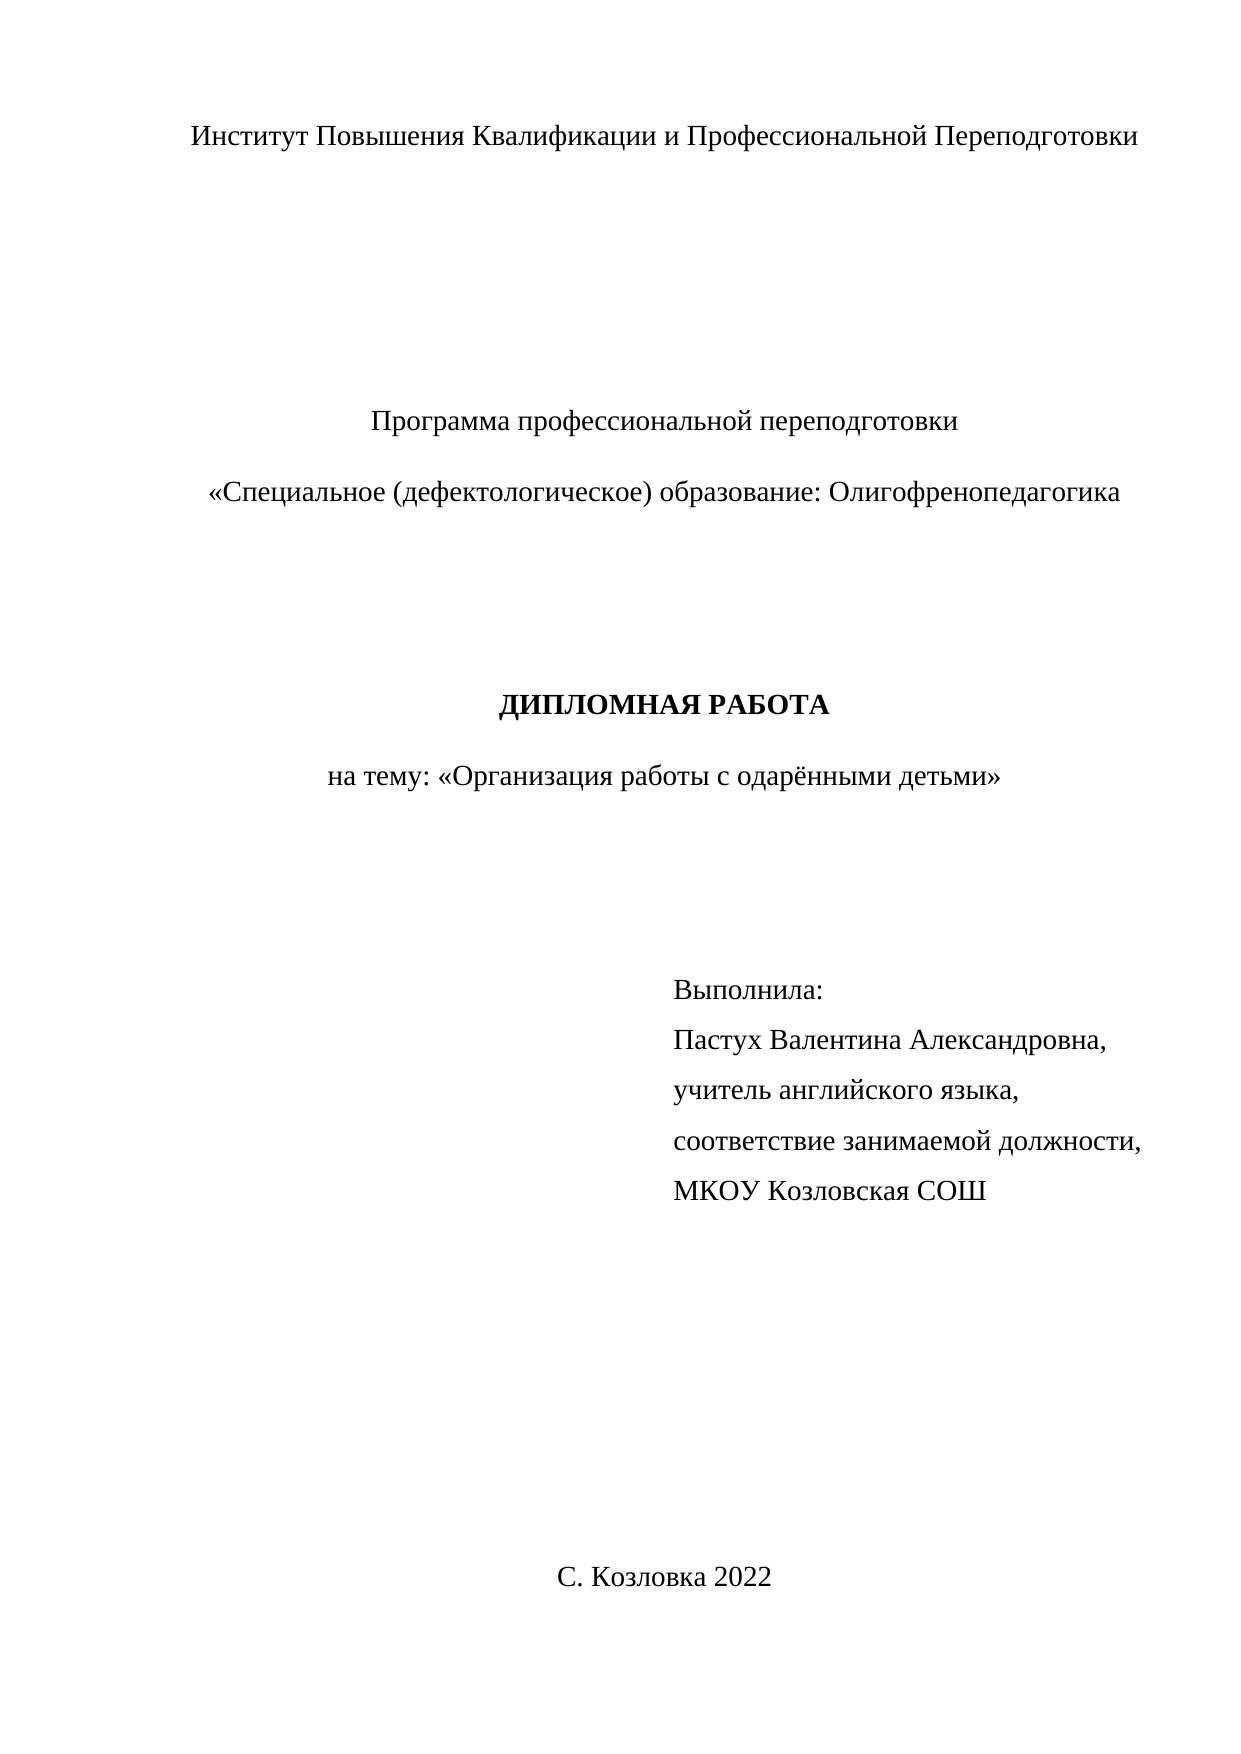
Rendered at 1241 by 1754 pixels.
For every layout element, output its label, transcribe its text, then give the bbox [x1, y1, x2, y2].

text Пастух Валентина Александровна, [177, 1022, 1152, 1056]
text «Специальное (дефектологическое) образование: Олигофренопедагогика [177, 474, 1152, 507]
text соответствие занимаемой должности, [177, 1123, 1152, 1156]
text Институт Повышения Квалификации и Профессиональной Переподготовки [177, 118, 1152, 152]
text учитель английского языка, [177, 1072, 1152, 1106]
text ДИПЛОМНАЯ РАБОТА [177, 687, 1152, 721]
text Программа профессиональной переподготовки [177, 403, 1152, 436]
text С. Козловка 2022 [177, 1559, 1152, 1592]
text Выполнила: [177, 972, 1152, 1005]
text МКОУ Козловская СОШ [177, 1173, 1152, 1207]
text на тему: «Организация работы с одарёнными детьми» [177, 758, 1152, 792]
